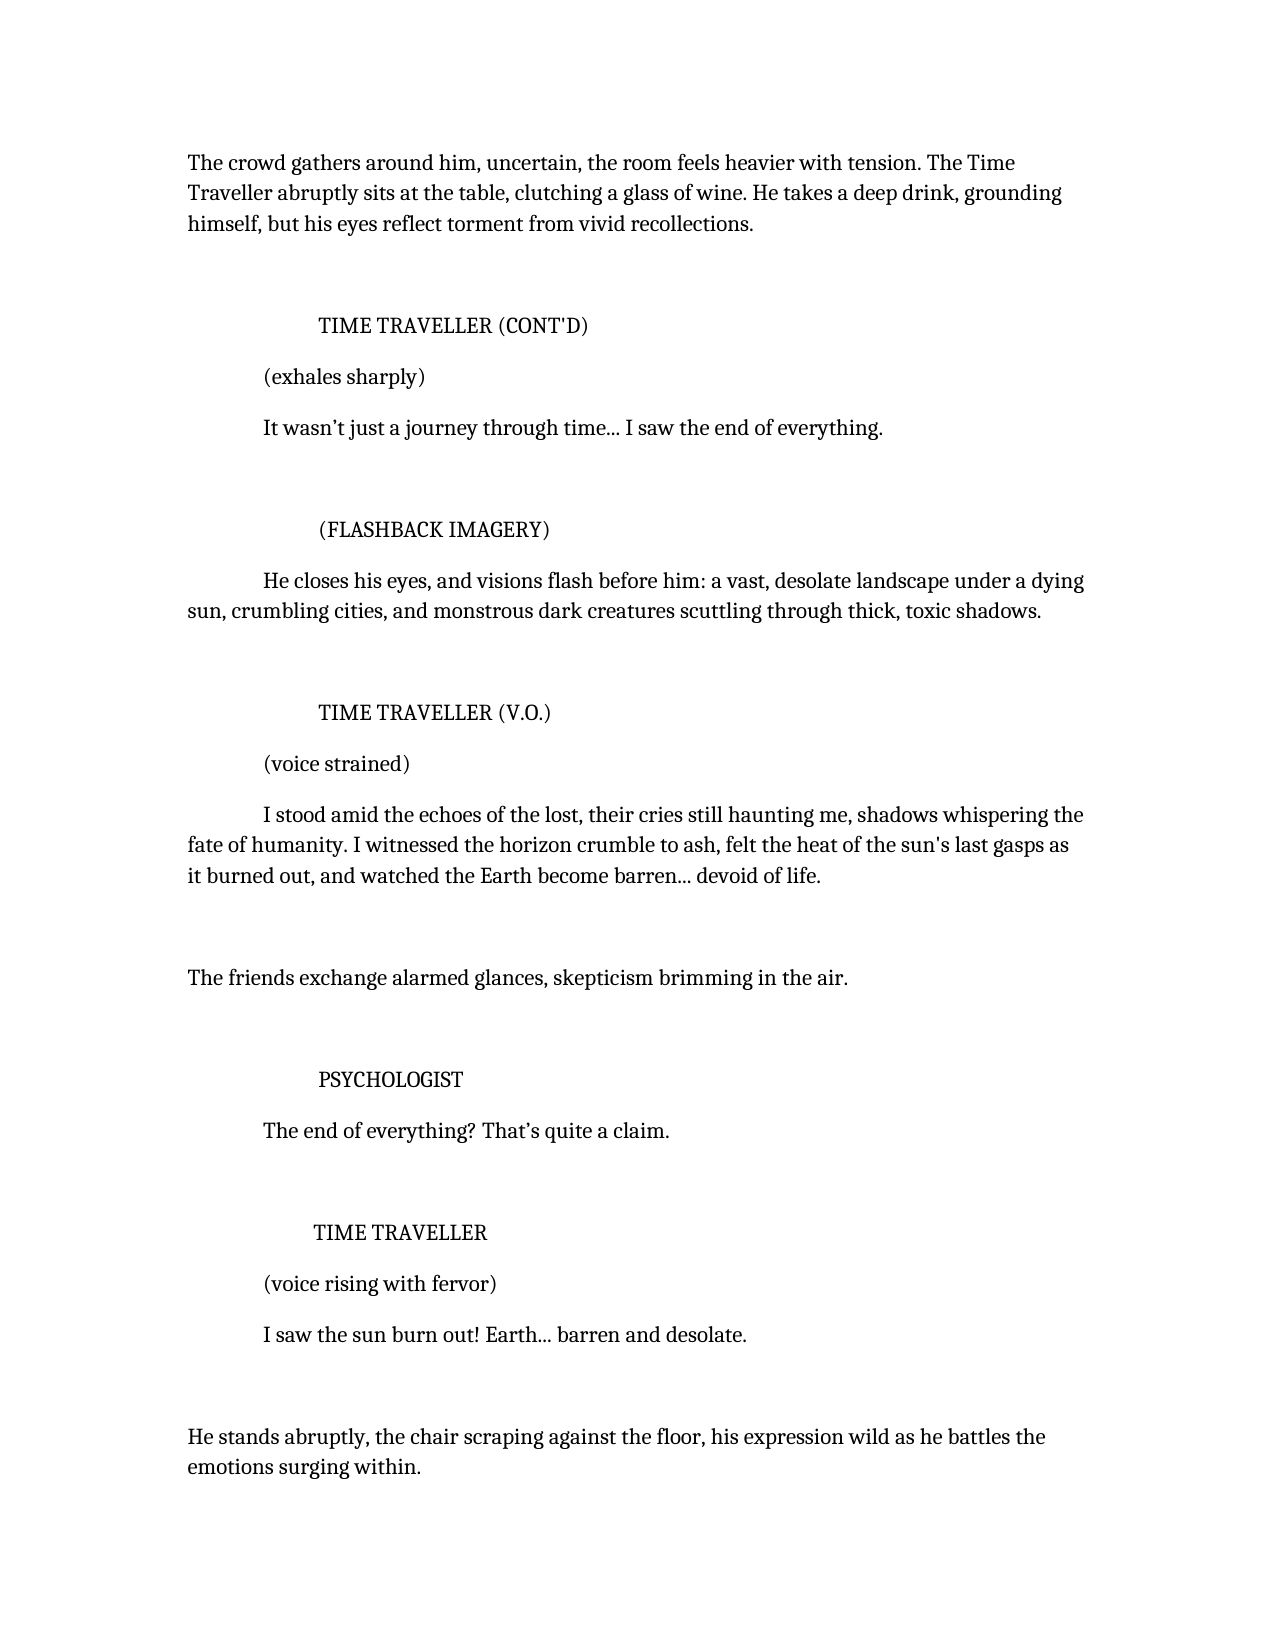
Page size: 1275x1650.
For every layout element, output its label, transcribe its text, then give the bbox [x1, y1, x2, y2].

text (exhales sharply) [187, 363, 1087, 390]
text The crowd gathers around him, uncertain, the room feels heavier with tension. The Time Traveller abruptly sits at the table, clutching a glass of wine. He takes a deep drink, grounding himself, but his eyes reflect torment from vivid recollections. [187, 150, 1087, 237]
text TIME TRAVELLER [187, 1220, 1087, 1246]
text I saw the sun burn out! Earth... barren and desolate. [187, 1322, 1087, 1348]
text TIME TRAVELLER (CONT'D) [187, 312, 1087, 339]
text He closes his eyes, and visions flash before him: a vast, desolate landscape under a dying sun, crumbling cities, and monstrous dark creatures scuttling through thick, toxic shadows. [187, 568, 1087, 624]
text TIME TRAVELLER (V.O.) [187, 700, 1087, 726]
text (voice strained) [187, 751, 1087, 777]
text I stood amid the echoes of the lost, their cries still haunting me, shadows whispering the fate of humanity. I witnessed the horizon crumble to ash, felt the heat of the sun's last gasps as it burned out, and watched the Earth become barren... devoid of life. [187, 802, 1087, 889]
text He stands abruptly, the chair scraping against the floor, his expression wild as he battles the emotions surging within. [187, 1424, 1087, 1481]
text It wasn’t just a journey through time... I saw the end of everything. [187, 414, 1087, 441]
text The friends exchange alarmed glances, skepticism brimming in the air. [187, 964, 1087, 991]
text (voice rising with fervor) [187, 1271, 1087, 1297]
text (FLASHBACK IMAGERY) [187, 517, 1087, 543]
text PSYCHOLOGIST [187, 1067, 1087, 1093]
text The end of everything? That’s quite a claim. [187, 1118, 1087, 1144]
